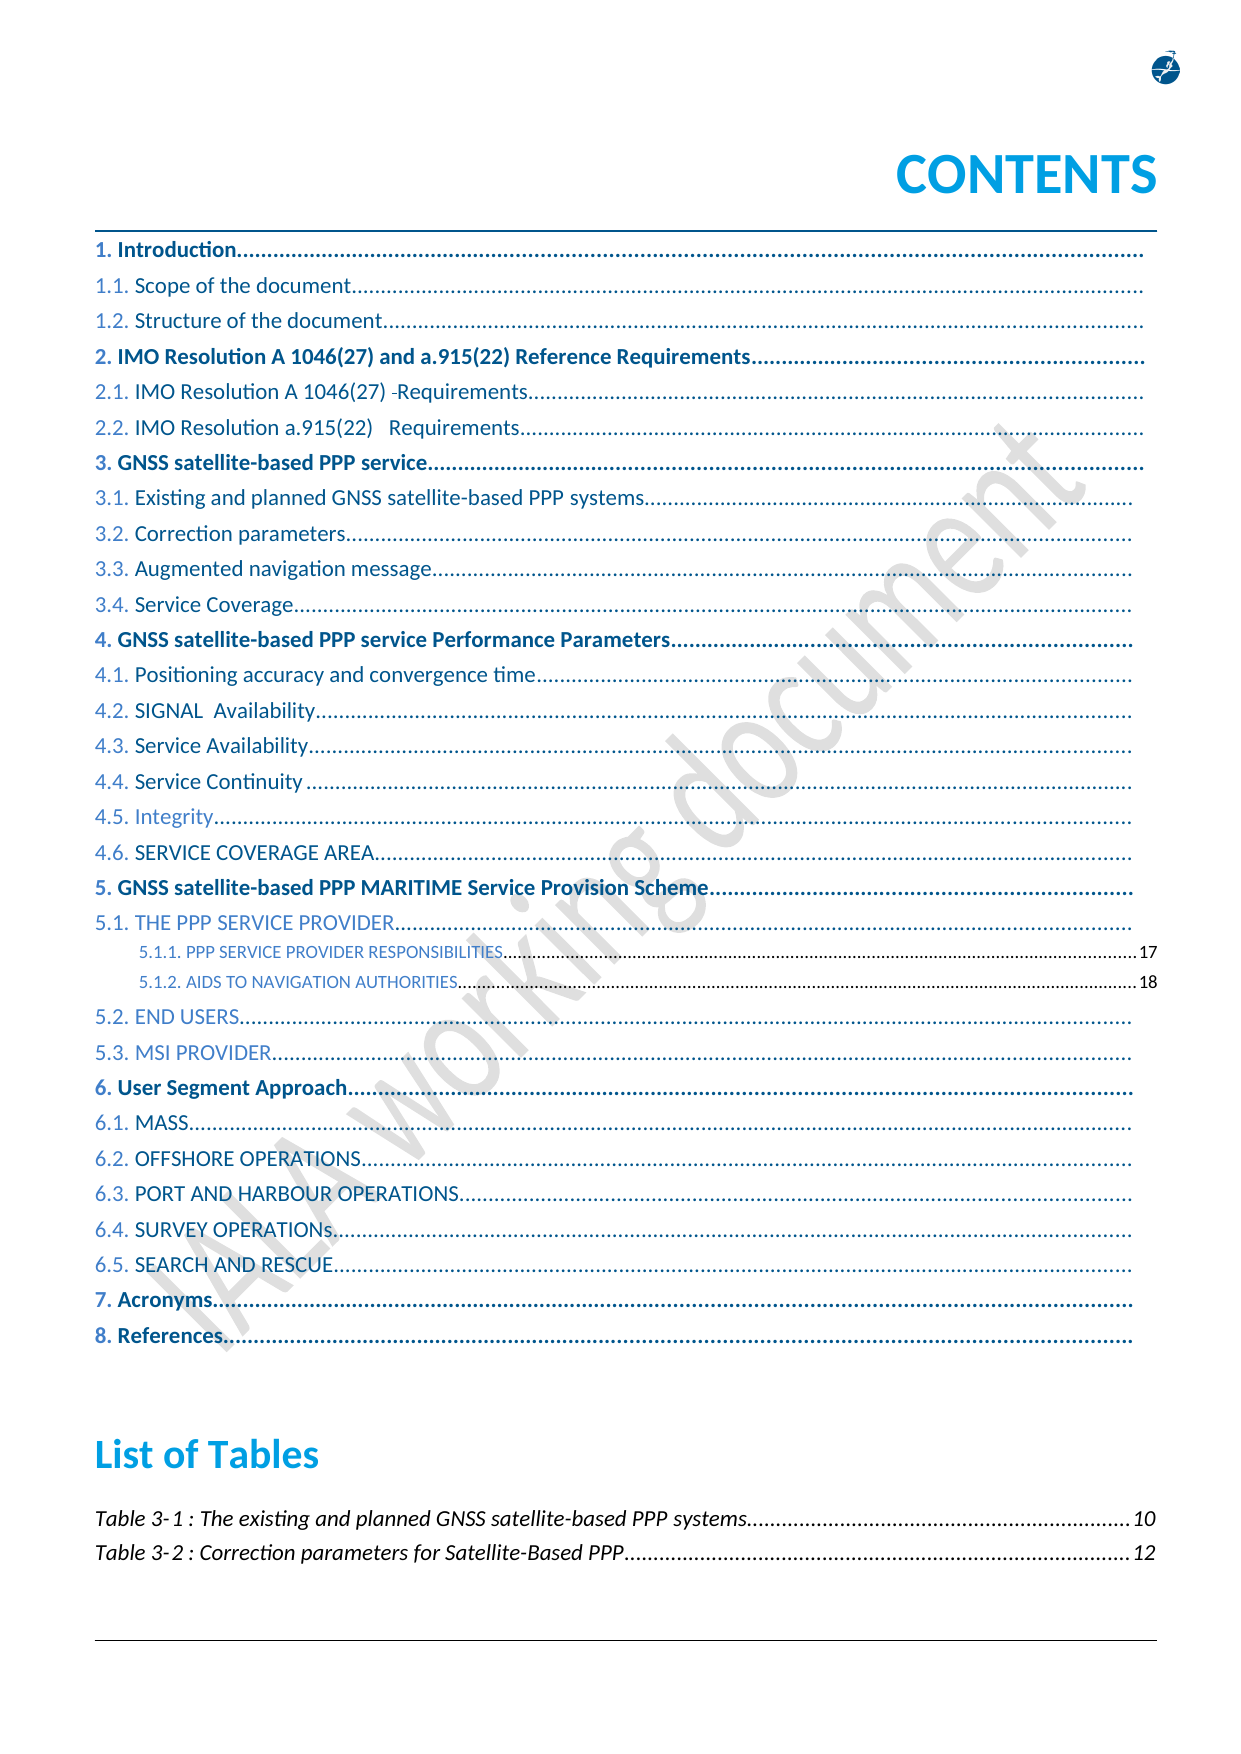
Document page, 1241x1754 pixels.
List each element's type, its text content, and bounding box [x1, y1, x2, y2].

text 2.2. IMO Resolution a.915(22) Requirements 7 [94, 409, 1113, 441]
text 7. Acronyms 21 [94, 1282, 1113, 1313]
text 4.3. Service Availability 16 [94, 728, 1113, 759]
text 3.4. Service Coverage 14 [94, 586, 1113, 618]
text 3.1. Existing and planned GNSS satellite-based PPP systems 10 [94, 480, 1113, 511]
text 6.5. SEARCH AND RESCUE 20 [94, 1247, 1113, 1278]
text 1. Introduction 5 [94, 232, 1113, 263]
text 5.1.2. AIDS TO NAVIGATION AUTHORITIES 18 [139, 970, 1157, 993]
text 3. GNSS satellite-based PPP service 9 [94, 445, 1113, 476]
text 6.1. MASS 18 [94, 1105, 1113, 1136]
text 1.2. Structure of the document 6 [94, 303, 1113, 334]
text 4.2. SIGNAL Availability 16 [94, 693, 1113, 724]
text 4. GNSS satellite-based PPP service Performance Parameters 15 [94, 622, 1113, 653]
text 3.3. Augmented navigation message 14 [94, 551, 1113, 582]
text 5.3. MSI PROVIDER 18 [94, 1034, 1113, 1066]
text 2. IMO Resolution A 1046(27) and a.915(22) Reference Requirements 6 [94, 338, 1113, 370]
text 4.1. Positioning accuracy and convergence time 15 [94, 657, 1113, 688]
text 4.4. Service Continuity 16 [94, 763, 1113, 795]
text 3.2. Correction parameters 11 [94, 516, 1113, 547]
text 2.1. IMO Resolution A 1046(27) Requirements 6 [94, 374, 1113, 405]
picture [1120, 0, 1239, 119]
text 6. User Segment Approach 18 [94, 1070, 1113, 1101]
text 5. GNSS satellite-based PPP MARITIME Service Provision Scheme 16 [94, 870, 1113, 901]
text 1.1. Scope of the document 5 [94, 268, 1113, 299]
list List of Tables [94, 1428, 1157, 1479]
text 5.1.1. PPP SERVICE PROVIDER RESPONSIBILITIES 17 [139, 941, 1157, 963]
text Table 3-2 : Correction parameters for Satellite-Based PPP 12 [94, 1538, 1157, 1566]
text 4.6. SERVICE COVERAGE AREA 16 [94, 834, 1113, 866]
text 4.5. Integrity 16 [94, 799, 1113, 830]
text 6.2. OFFSHORE OPERATIONS 19 [94, 1141, 1113, 1172]
text 5.2. END USERS 18 [94, 999, 1113, 1030]
text 6.3. PORT AND HARBOUR OPERATIONS 19 [94, 1176, 1113, 1207]
text Table 3-1 : The existing and planned GNSS satellite-based PPP systems 10 [94, 1504, 1157, 1532]
text 6.4. SURVEY OPERATIONs 20 [94, 1211, 1113, 1243]
text 5.1. THE PPP SERVICE PROVIDER 17 [94, 905, 1113, 936]
text 8. References 21 [94, 1318, 1113, 1349]
text CONTENTS [94, 147, 1157, 232]
